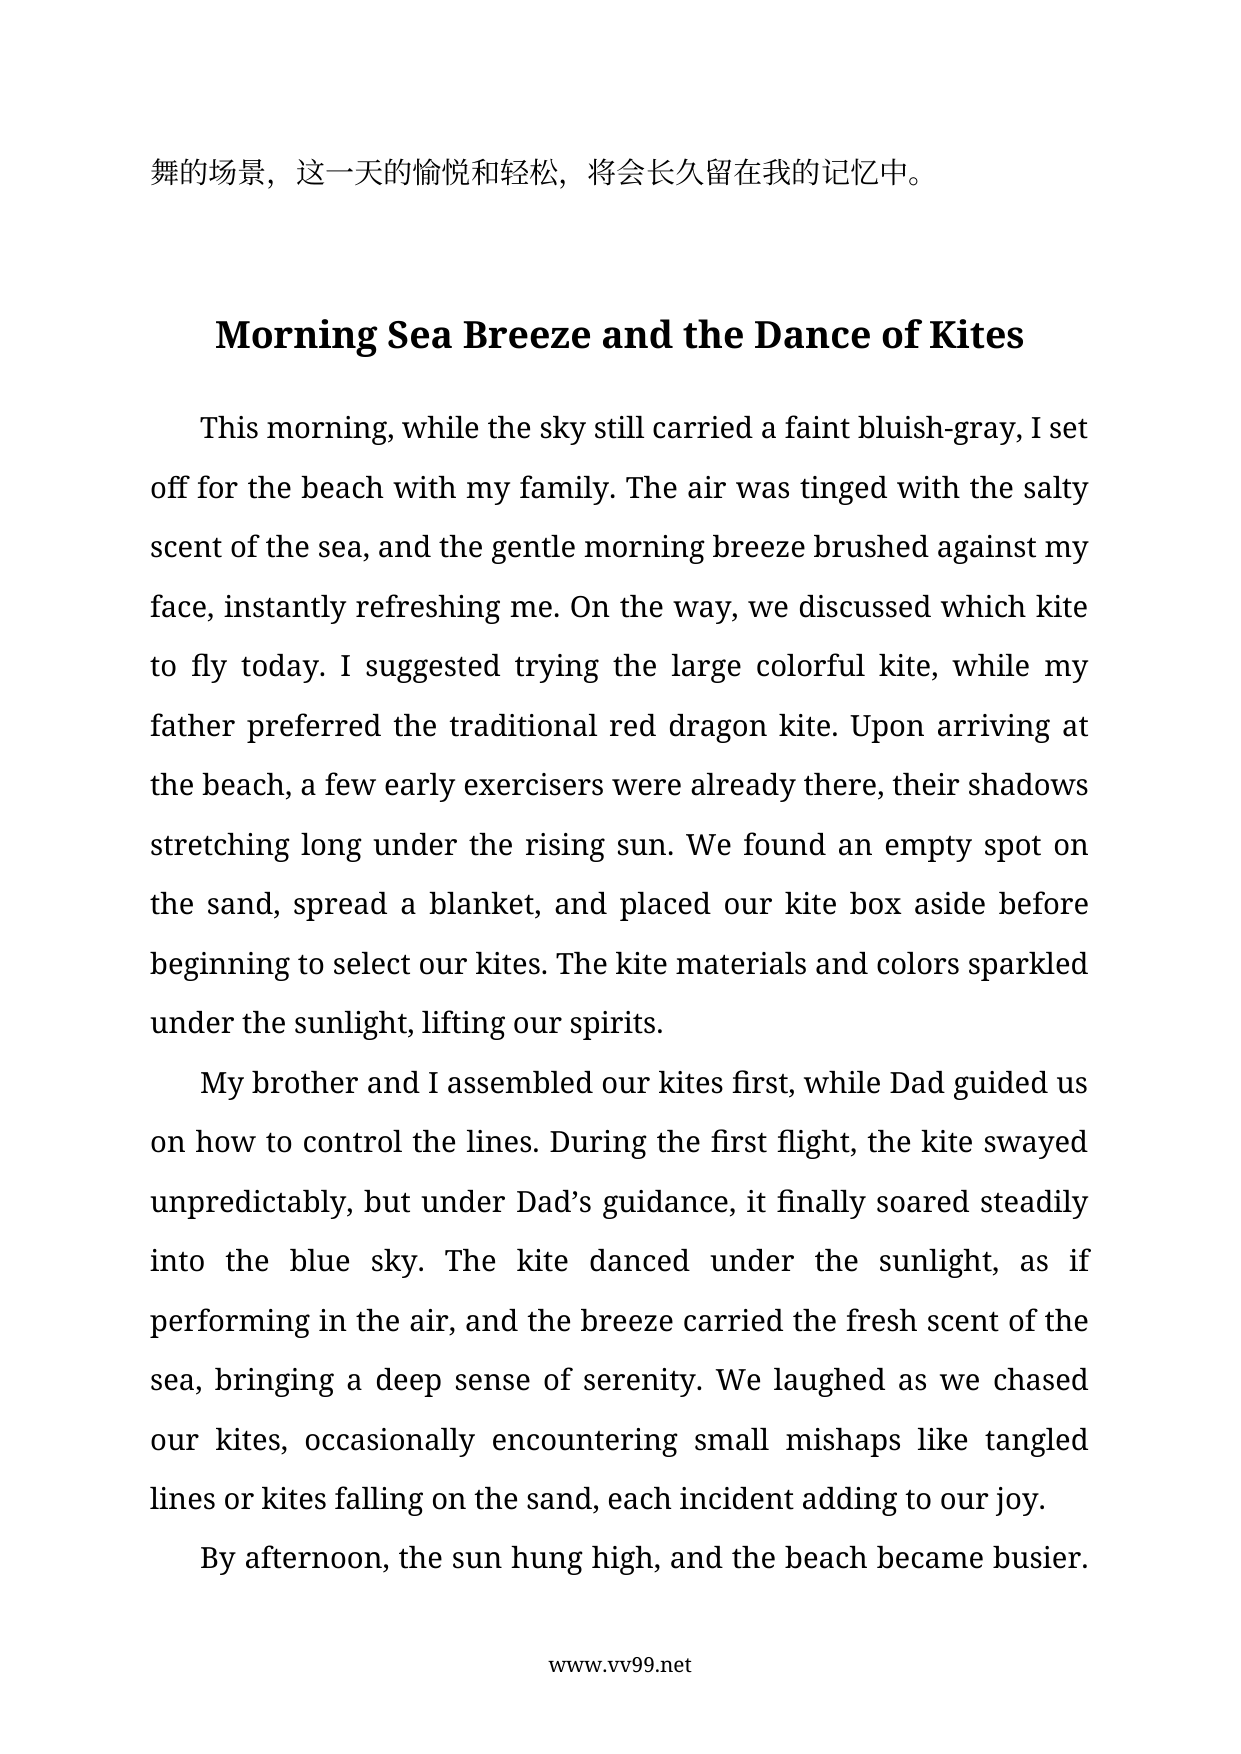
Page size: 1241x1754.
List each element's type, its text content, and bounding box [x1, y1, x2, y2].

text My brother and I assembled our kites first, while Dad guided us on how to control the lines. During the first flight, the kite swayed unpredictably, but under Dad’s guidance, it finally soared steadily into the blue sky. The kite danced under the sunlight, as if performing in the air, and the breeze carried the fresh scent of the sea, bringing a deep sense of serenity. We laughed as we chased our kites, occasionally encountering small mishaps like tangled lines or kites falling on the sand, each incident adding to our joy. [150, 1062, 1090, 1518]
text This morning, while the sky still carried a faint bluish-gray, I set off for the beach with my family. The air was tinged with the salty scent of the sea, and the gentle morning breeze brushed against my face, instantly refreshing me. On the way, we discussed which kite to fly today. I suggested trying the large colorful kite, while my father preferred the traditional red dragon kite. Upon arriving at the beach, a few early exercisers were already there, their shadows stretching long under the rising sun. We found an empty spot on the sand, spread a blanket, and placed our kite box aside before beginning to select our kites. The kite materials and colors sparkled under the sunlight, lifting our spirits. [150, 408, 1090, 1042]
subtitle Morning Sea Breeze and the Dance of Kites [150, 309, 1090, 360]
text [150, 150, 1090, 192]
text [150, 1538, 1090, 1577]
